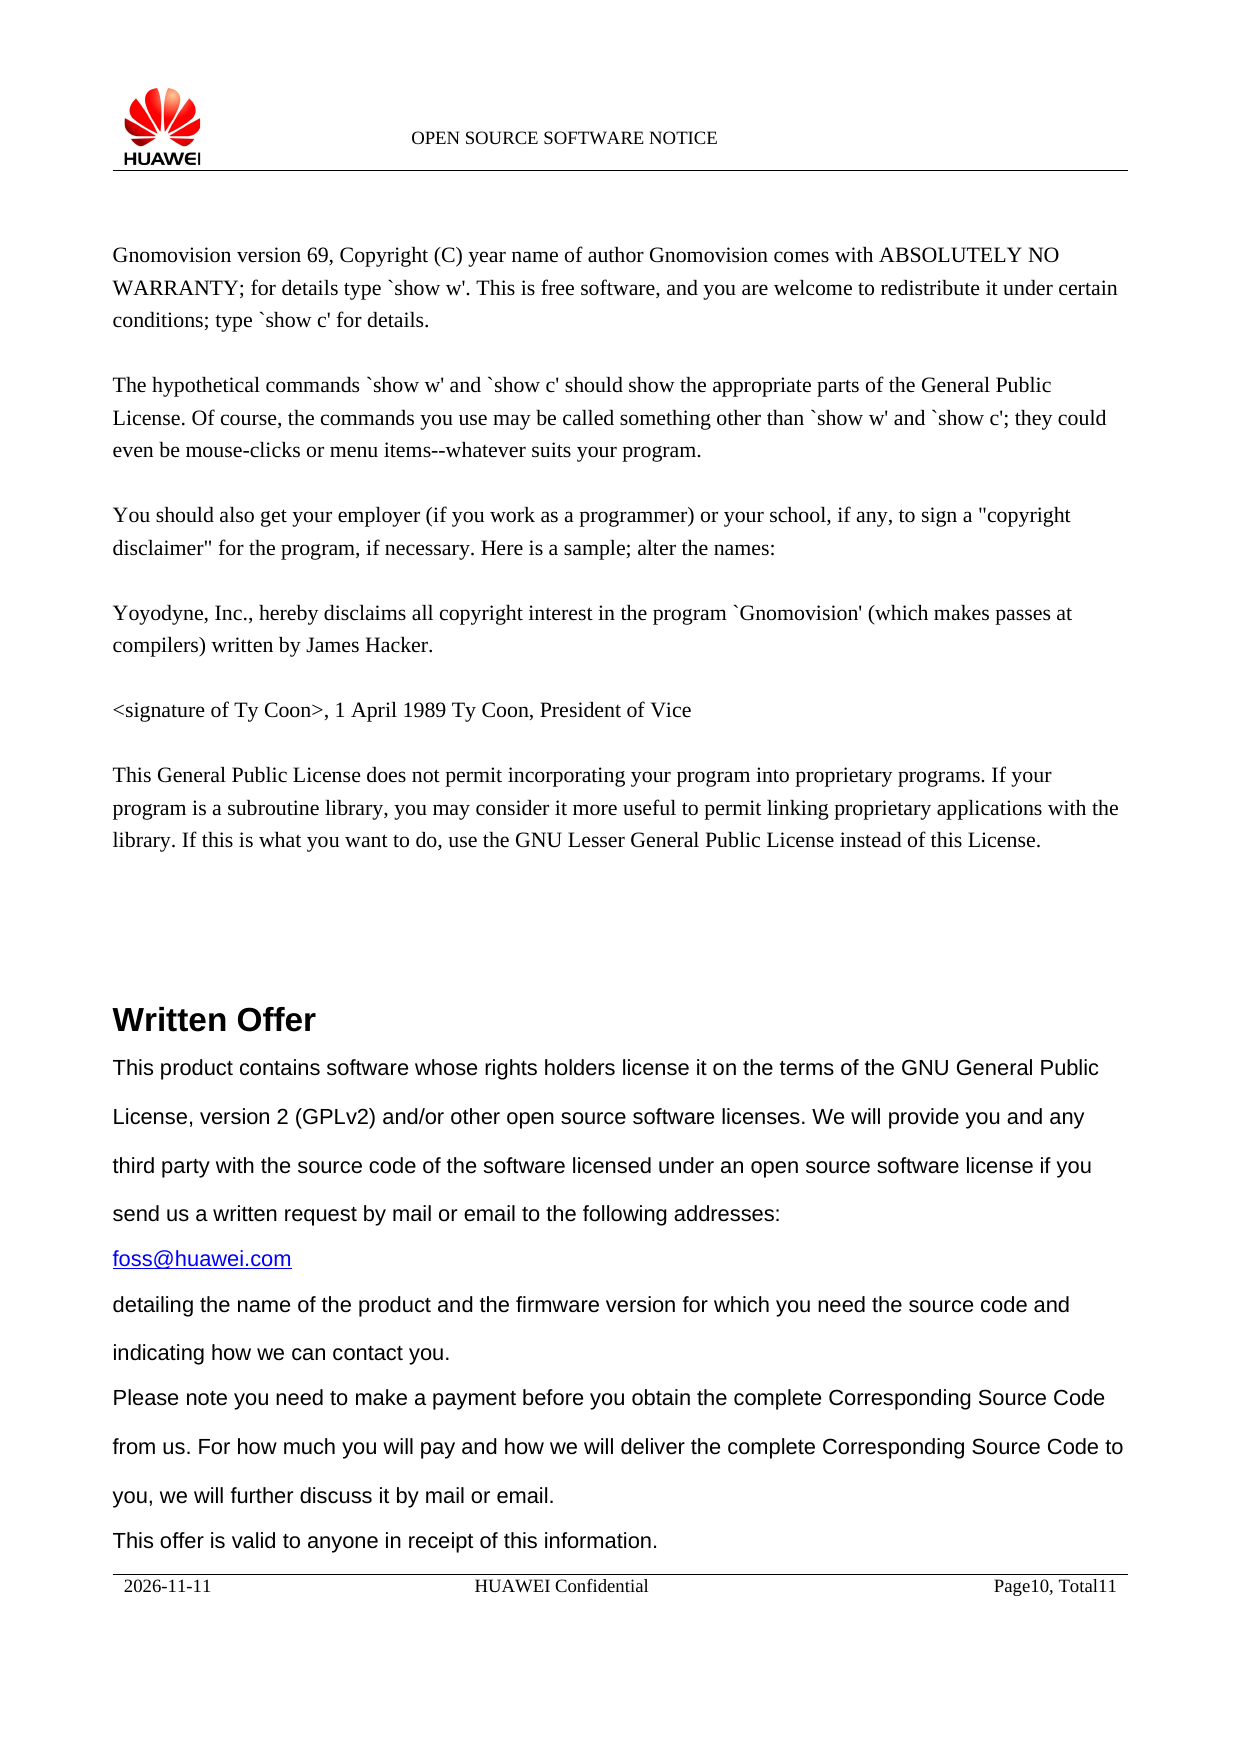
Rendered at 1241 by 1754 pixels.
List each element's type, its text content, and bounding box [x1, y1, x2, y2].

picture [124, 88, 201, 165]
text This product contains software whose rights holders license it on the terms of the GNU General Public License, version 2 (GPLv2) and/or other open source software licenses. We will provide you and any third party with the source code of the software licensed under an open source software license if you send us a written request by mail or email to the following addresses: [112, 1051, 1128, 1230]
text This offer is valid to anyone in receipt of this information. [112, 1524, 1128, 1557]
text foss@huawei.com [112, 1243, 1128, 1275]
text Written Offer [112, 986, 1128, 1051]
text Please note you need to make a payment before you obtain the complete Corresponding Source Code from us. For how much you will pay and how we will deliver the complete Corresponding Source Code to you, we will further discuss it by mail or email. [112, 1382, 1128, 1512]
text detailing the name of the product and the firmware version for which you need the source code and indicating how we can contact you. [112, 1288, 1128, 1369]
